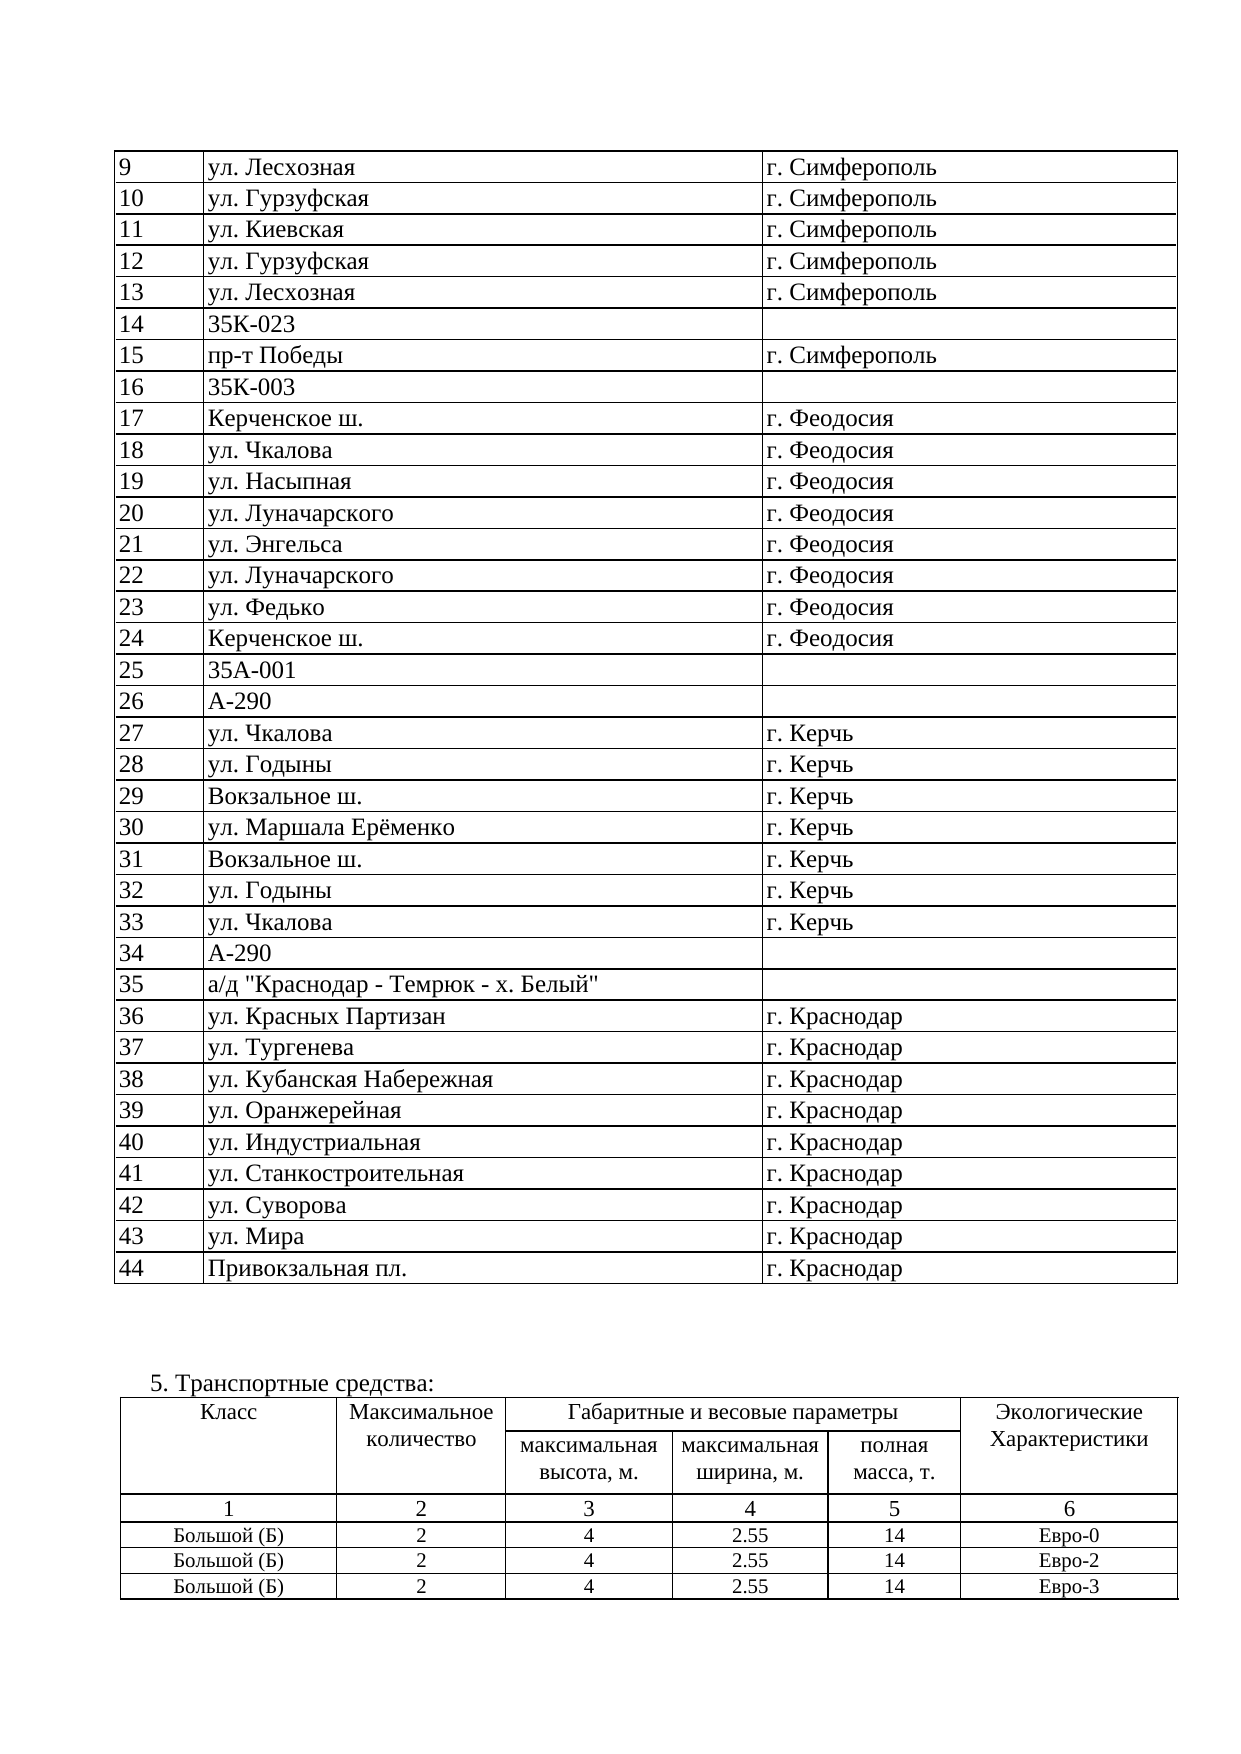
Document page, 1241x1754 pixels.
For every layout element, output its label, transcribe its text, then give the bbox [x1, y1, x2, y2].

table_cell пр-т Победы [204, 340, 762, 370]
table_cell г. Симферополь [763, 152, 1177, 181]
table_cell 6 [961, 1495, 1177, 1521]
table_header Экологические Характеристики [961, 1398, 1177, 1493]
table_cell 14 [829, 1548, 960, 1572]
table_cell Большой (Б) [121, 1574, 336, 1598]
table_cell г. Симферополь [763, 213, 1177, 244]
table_header Класс [121, 1398, 336, 1493]
table_cell 12 [115, 245, 203, 276]
table_cell Вокзальное ш. [204, 781, 762, 811]
table_cell г. Симферополь [763, 244, 1177, 276]
table_cell ул. Годыны [204, 875, 762, 905]
table_cell ул. Красных Партизан [204, 1001, 762, 1031]
table_cell г. Керчь [763, 811, 1177, 842]
table_cell г. Феодосия [763, 496, 1177, 527]
table_cell ул. Киевская [204, 215, 762, 244]
table_cell ул. Луначарского [204, 561, 762, 590]
table_cell 35К-003 [204, 372, 762, 402]
table_cell 24 [115, 623, 203, 653]
table_cell 2 [337, 1548, 505, 1572]
table_cell г. Симферополь [763, 339, 1177, 370]
table_cell 9 [115, 152, 203, 181]
table_cell 23 [115, 591, 203, 622]
table_header Габаритные и весовые параметры [506, 1398, 960, 1430]
table_cell г. Феодосия [763, 433, 1177, 464]
table_cell 5 [829, 1495, 960, 1521]
table_cell г. Феодосия [763, 622, 1177, 653]
table_cell а/д "Краснодар - Темрюк - х. Белый" [204, 970, 762, 999]
table_cell 35А-001 [204, 655, 762, 685]
table_cell 41 [115, 1158, 203, 1188]
table_cell Керченское ш. [204, 403, 762, 433]
table_cell 26 [115, 686, 203, 716]
table_cell г. Краснодар [763, 1220, 1177, 1251]
table_cell 3 [506, 1495, 672, 1521]
table_cell А-290 [204, 938, 762, 968]
table_cell 37 [115, 1032, 203, 1062]
table_cell г. Керчь [763, 842, 1177, 873]
table_cell ул. Энгельса [204, 529, 762, 559]
table_cell 15 [115, 340, 203, 370]
table_cell 4 [673, 1495, 827, 1521]
table_cell 39 [115, 1095, 203, 1125]
table_cell максимальная высота, м. [506, 1432, 672, 1493]
table_cell 35 [115, 969, 203, 999]
table_cell [763, 968, 1177, 999]
table_cell ул. Индустриальная [204, 1127, 762, 1157]
table_cell 2 [337, 1495, 505, 1521]
table_cell 13 [115, 277, 203, 307]
table_cell полная масса, т. [829, 1432, 960, 1493]
table_cell 22 [115, 560, 203, 590]
table_cell г. Феодосия [763, 465, 1177, 496]
table_cell г. Керчь [763, 779, 1177, 811]
table_header Максимальное количество [337, 1398, 505, 1493]
table_cell г. Керчь [763, 874, 1177, 905]
table_cell ул. Мира [204, 1221, 762, 1251]
table_cell 33 [115, 906, 203, 936]
table_cell г. Краснодар [763, 1188, 1177, 1219]
table_cell 20 [115, 497, 203, 527]
table_cell 21 [115, 529, 203, 559]
table_cell ул. Кубанская Набережная [204, 1064, 762, 1094]
table_cell 30 [115, 812, 203, 842]
table_cell Большой (Б) [121, 1523, 336, 1547]
table_cell ул. Маршала Ерёменко [204, 812, 762, 842]
table_cell 2 [337, 1523, 505, 1547]
table_cell ул. Станкостроительная [204, 1158, 762, 1188]
table_cell 14 [115, 308, 203, 339]
table_cell ул. Суворова [204, 1190, 762, 1219]
table_cell Привокзальная пл. [204, 1253, 762, 1282]
table_cell Евро-3 [961, 1574, 1177, 1598]
table_cell ул. Гурзуфская [204, 183, 762, 213]
table_cell 2.55 [673, 1523, 827, 1547]
table_cell 4 [506, 1548, 672, 1572]
table_cell ул. Годыны [204, 749, 762, 779]
table_cell [763, 307, 1177, 339]
table_cell г. Краснодар [763, 1157, 1177, 1188]
table_cell 36 [115, 1000, 203, 1031]
table_cell [763, 653, 1177, 685]
table_cell г. Краснодар [763, 1062, 1177, 1094]
table_cell 38 [115, 1063, 203, 1094]
table_cell 31 [115, 843, 203, 873]
table_cell 1 [121, 1495, 336, 1521]
table_cell 16 [115, 371, 203, 402]
table_cell 34 [115, 938, 203, 968]
table_cell максимальная ширина, м. [673, 1432, 827, 1493]
table_cell 40 [115, 1126, 203, 1157]
table_cell 18 [115, 434, 203, 464]
table_cell ул. Чкалова [204, 718, 762, 748]
table_cell г. Керчь [763, 716, 1177, 748]
table_cell ул. Лесхозная [204, 152, 762, 181]
table_cell ул. Чкалова [204, 907, 762, 936]
table_cell 35К-023 [204, 309, 762, 339]
table_cell ул. Лесхозная [204, 277, 762, 307]
table_cell г. Краснодар [763, 1094, 1177, 1125]
table_cell 14 [829, 1574, 960, 1598]
table_cell ул. Чкалова [204, 435, 762, 464]
table_cell [763, 370, 1177, 402]
table_cell г. Керчь [763, 748, 1177, 779]
table_cell 11 [115, 214, 203, 244]
table_cell 44 [115, 1252, 203, 1282]
table_cell 42 [115, 1189, 203, 1219]
table_cell 2.55 [673, 1548, 827, 1572]
table_cell 14 [829, 1523, 960, 1547]
table_cell Евро-0 [961, 1523, 1177, 1547]
table_cell ул. Оранжерейная [204, 1095, 762, 1125]
table_cell г. Краснодар [763, 1125, 1177, 1157]
text 5. Транспортные средства: [150, 1368, 1090, 1397]
table_cell 28 [115, 749, 203, 779]
table_cell 25 [115, 654, 203, 685]
table_cell [763, 685, 1177, 716]
table_cell ул. Луначарского [204, 498, 762, 527]
table_cell г. Краснодар [763, 999, 1177, 1031]
table_cell 27 [115, 717, 203, 748]
table_cell ул. Федько [204, 592, 762, 622]
table_cell 17 [115, 403, 203, 433]
table_cell 19 [115, 466, 203, 496]
table_cell ул. Тургенева [204, 1032, 762, 1062]
table_cell Керченское ш. [204, 623, 762, 653]
table_cell г. Феодосия [763, 402, 1177, 433]
table_cell г. Краснодар [763, 1031, 1177, 1062]
table_cell 43 [115, 1221, 203, 1251]
table_cell г. Симферополь [763, 276, 1177, 307]
table_cell [763, 936, 1177, 968]
table_cell Вокзальное ш. [204, 844, 762, 873]
table_cell Евро-2 [961, 1548, 1177, 1572]
table_cell ул. Насыпная [204, 466, 762, 496]
table_cell 2.55 [673, 1574, 827, 1598]
table_cell 4 [506, 1574, 672, 1598]
table_cell г. Феодосия [763, 559, 1177, 590]
table_cell 2 [337, 1574, 505, 1598]
table_cell Большой (Б) [121, 1548, 336, 1572]
table_cell А-290 [204, 686, 762, 716]
table_cell 4 [506, 1523, 672, 1547]
table_cell г. Керчь [763, 905, 1177, 936]
table_cell 32 [115, 875, 203, 905]
table_cell г. Симферополь [763, 181, 1177, 213]
table_cell 10 [115, 183, 203, 213]
table_cell 29 [115, 780, 203, 811]
table_cell г. Феодосия [763, 590, 1177, 622]
table_cell ул. Гурзуфская [204, 246, 762, 276]
table_cell г. Краснодар [763, 1251, 1177, 1282]
table_cell г. Феодосия [763, 528, 1177, 559]
